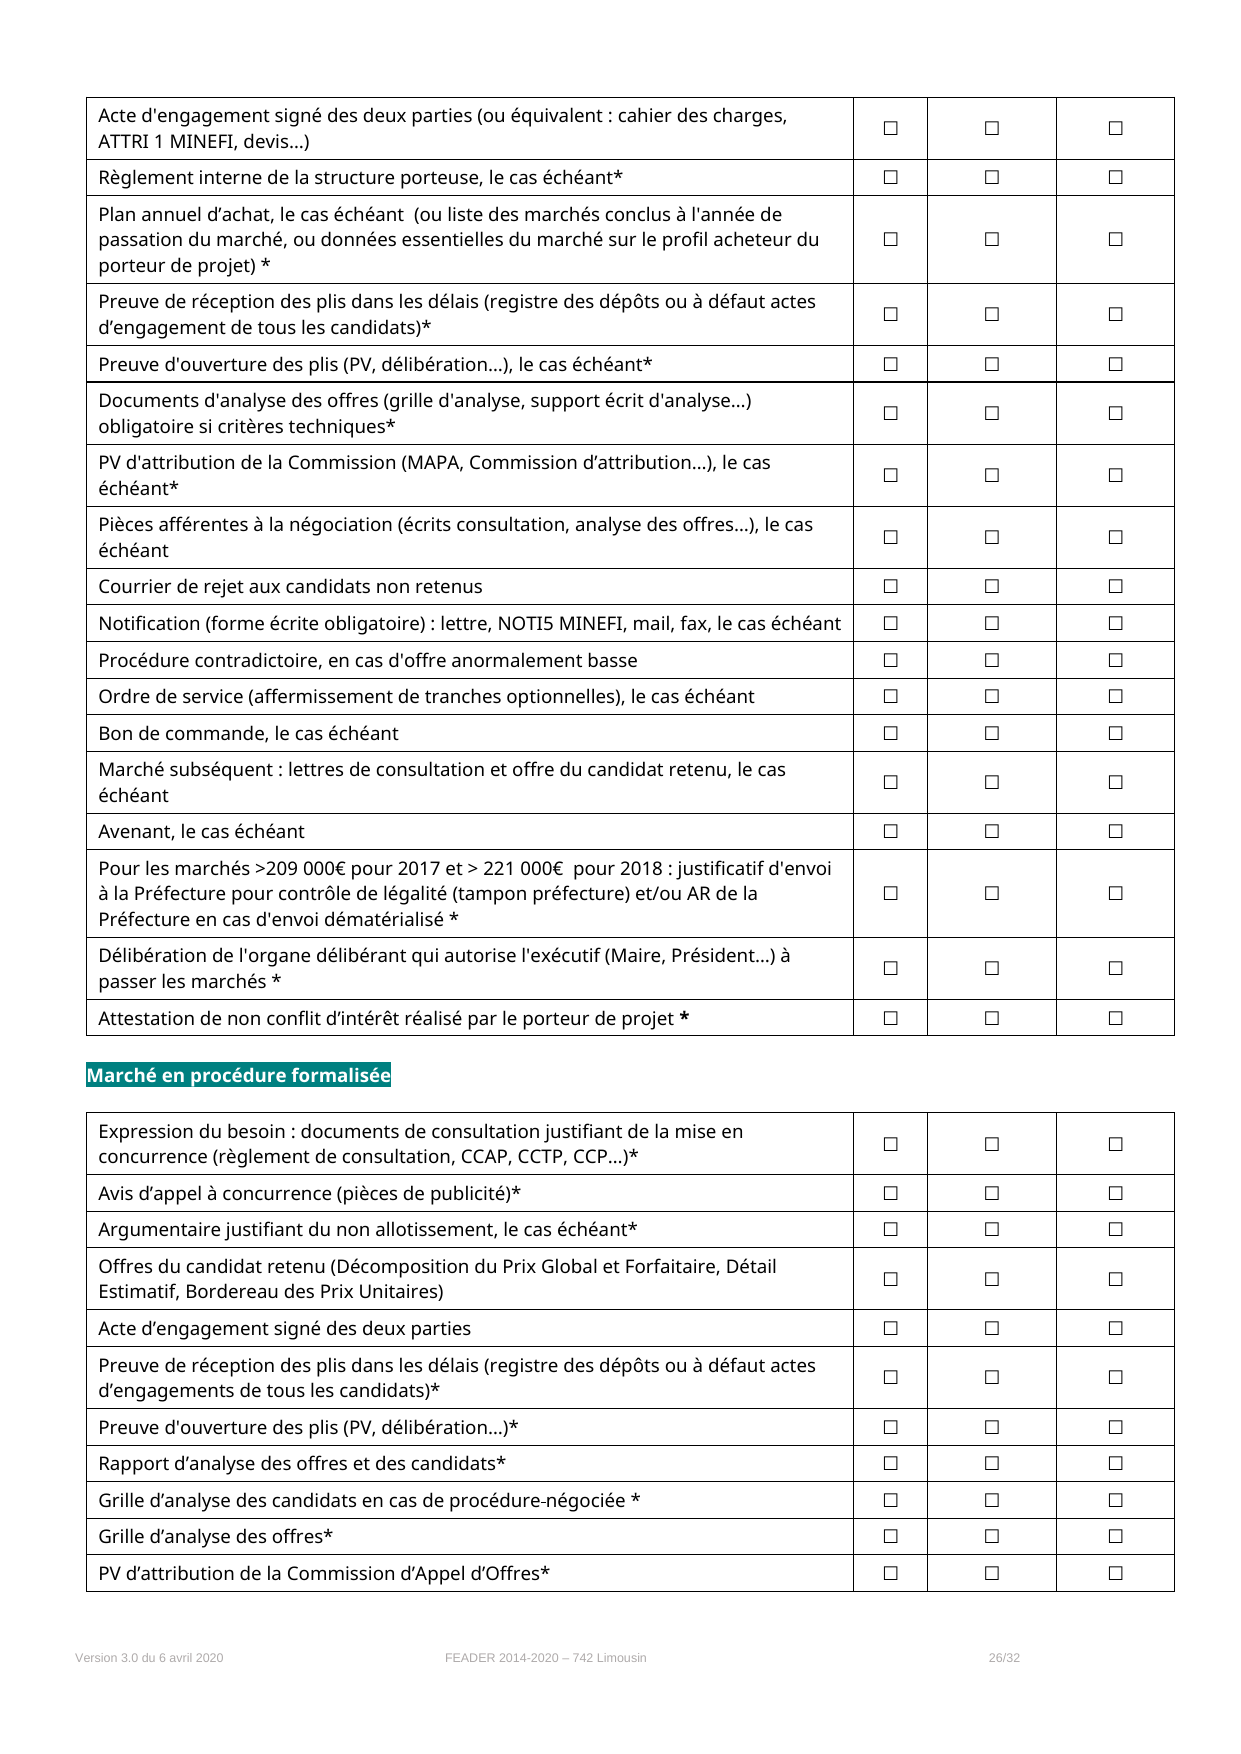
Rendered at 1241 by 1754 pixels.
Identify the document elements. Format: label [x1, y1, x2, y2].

table_header [75, 97, 1186, 1592]
